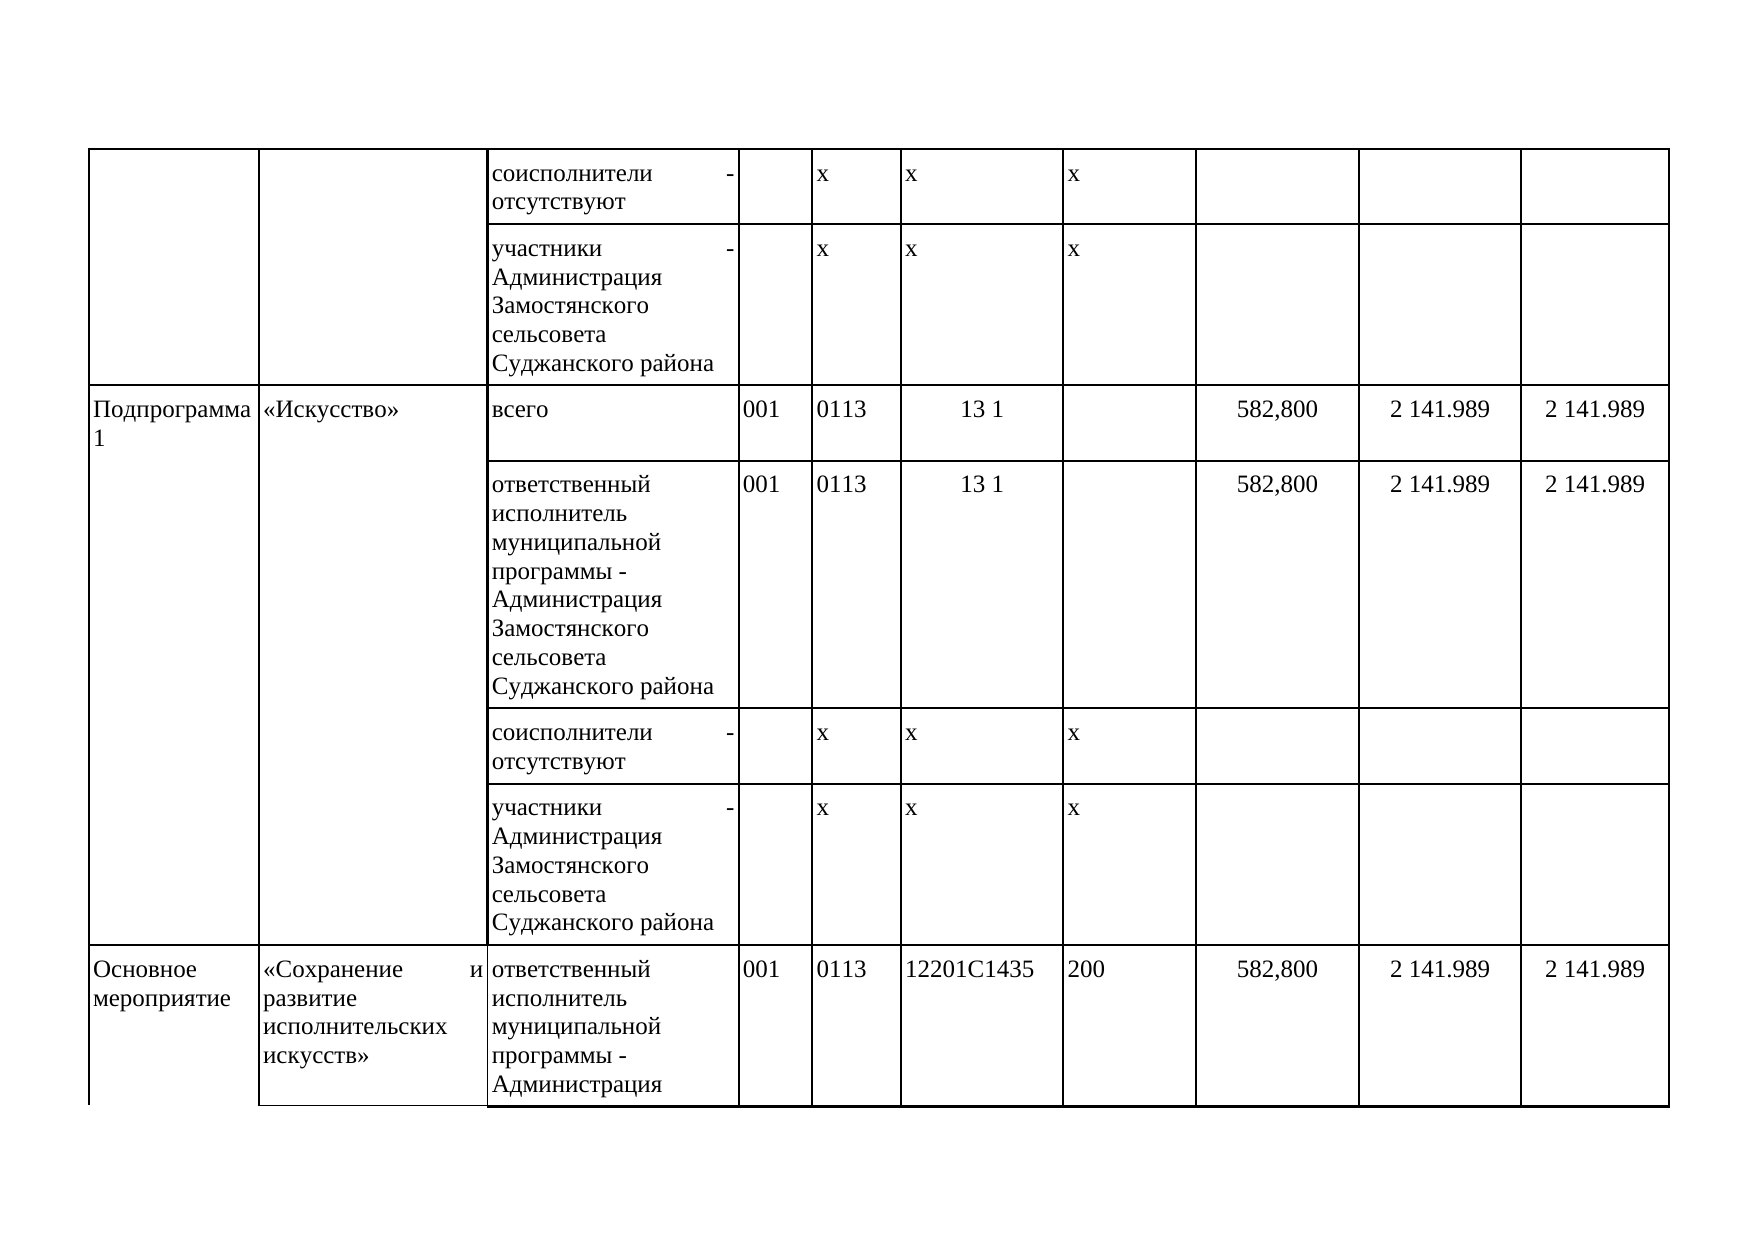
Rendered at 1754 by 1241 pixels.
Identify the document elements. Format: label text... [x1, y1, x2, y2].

table_cell [1197, 225, 1358, 384]
table_cell 13 1 [902, 386, 1062, 459]
table_cell 0113 [813, 386, 900, 459]
table_cell 0113 [813, 946, 900, 1105]
table_cell [740, 709, 811, 782]
table_cell x [813, 150, 900, 223]
table_cell x [813, 785, 900, 944]
table_cell [1522, 785, 1668, 944]
table_cell участники - Администрация Замостянского сельсовета Суджанского района [489, 785, 738, 944]
table_cell [1522, 150, 1668, 223]
table_cell [740, 225, 811, 384]
table_cell [1522, 225, 1668, 384]
table_cell [740, 150, 811, 223]
table_cell Подпрограмма1 [90, 386, 258, 944]
table_cell 582,800 [1197, 946, 1358, 1105]
table_cell 2 141.989 [1522, 386, 1668, 459]
table_cell 582,800 [1197, 462, 1358, 707]
table_cell x [902, 225, 1062, 384]
table_cell x [902, 709, 1062, 782]
table_cell x [813, 225, 900, 384]
table_cell x [902, 785, 1062, 944]
table_cell 2 141.989 [1360, 462, 1520, 707]
table_cell ответственный исполнитель муниципальной программы - Администрация Замостянского сельсовета Суджанского района [489, 462, 738, 707]
table_cell [1197, 785, 1358, 944]
table_cell x [902, 150, 1062, 223]
table_cell 2 141.989 [1522, 946, 1668, 1105]
table_cell [740, 785, 811, 944]
table_cell [1360, 150, 1520, 223]
table_cell соисполнители - отсутствуют [489, 150, 738, 223]
table_cell x [813, 709, 900, 782]
table_cell [1197, 709, 1358, 782]
table_cell соисполнители - отсутствуют [489, 709, 738, 782]
table_cell [1197, 150, 1358, 223]
table_cell участники - Администрация Замостянского сельсовета Суджанского района [489, 225, 738, 384]
table_cell 2 141.989 [1522, 462, 1668, 707]
table_cell «Искусство» [260, 386, 486, 944]
table_cell x [1064, 225, 1195, 384]
table_cell x [1064, 150, 1195, 223]
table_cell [488, 946, 738, 1105]
table_cell x [1064, 709, 1195, 782]
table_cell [260, 946, 487, 1105]
table_cell 12201С1435 [902, 946, 1062, 1105]
table_cell 2 141.989 [1360, 386, 1520, 459]
table_cell 001 [740, 946, 811, 1105]
table_cell [1360, 225, 1520, 384]
table_cell x [1064, 785, 1195, 944]
table_cell 001 [740, 462, 811, 707]
table_cell [1360, 785, 1520, 944]
table_cell всего [489, 386, 738, 459]
table_cell 200 [1064, 946, 1195, 1105]
table_cell 13 1 [902, 462, 1062, 707]
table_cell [90, 946, 258, 1105]
table_cell 001 [740, 386, 811, 459]
table_cell [1064, 386, 1195, 459]
table_cell [1522, 709, 1668, 782]
table_cell 0113 [813, 462, 900, 707]
table_cell 582,800 [1197, 386, 1358, 459]
table_cell [1064, 462, 1195, 707]
table_cell 2 141.989 [1360, 946, 1520, 1105]
table_cell [1360, 709, 1520, 782]
